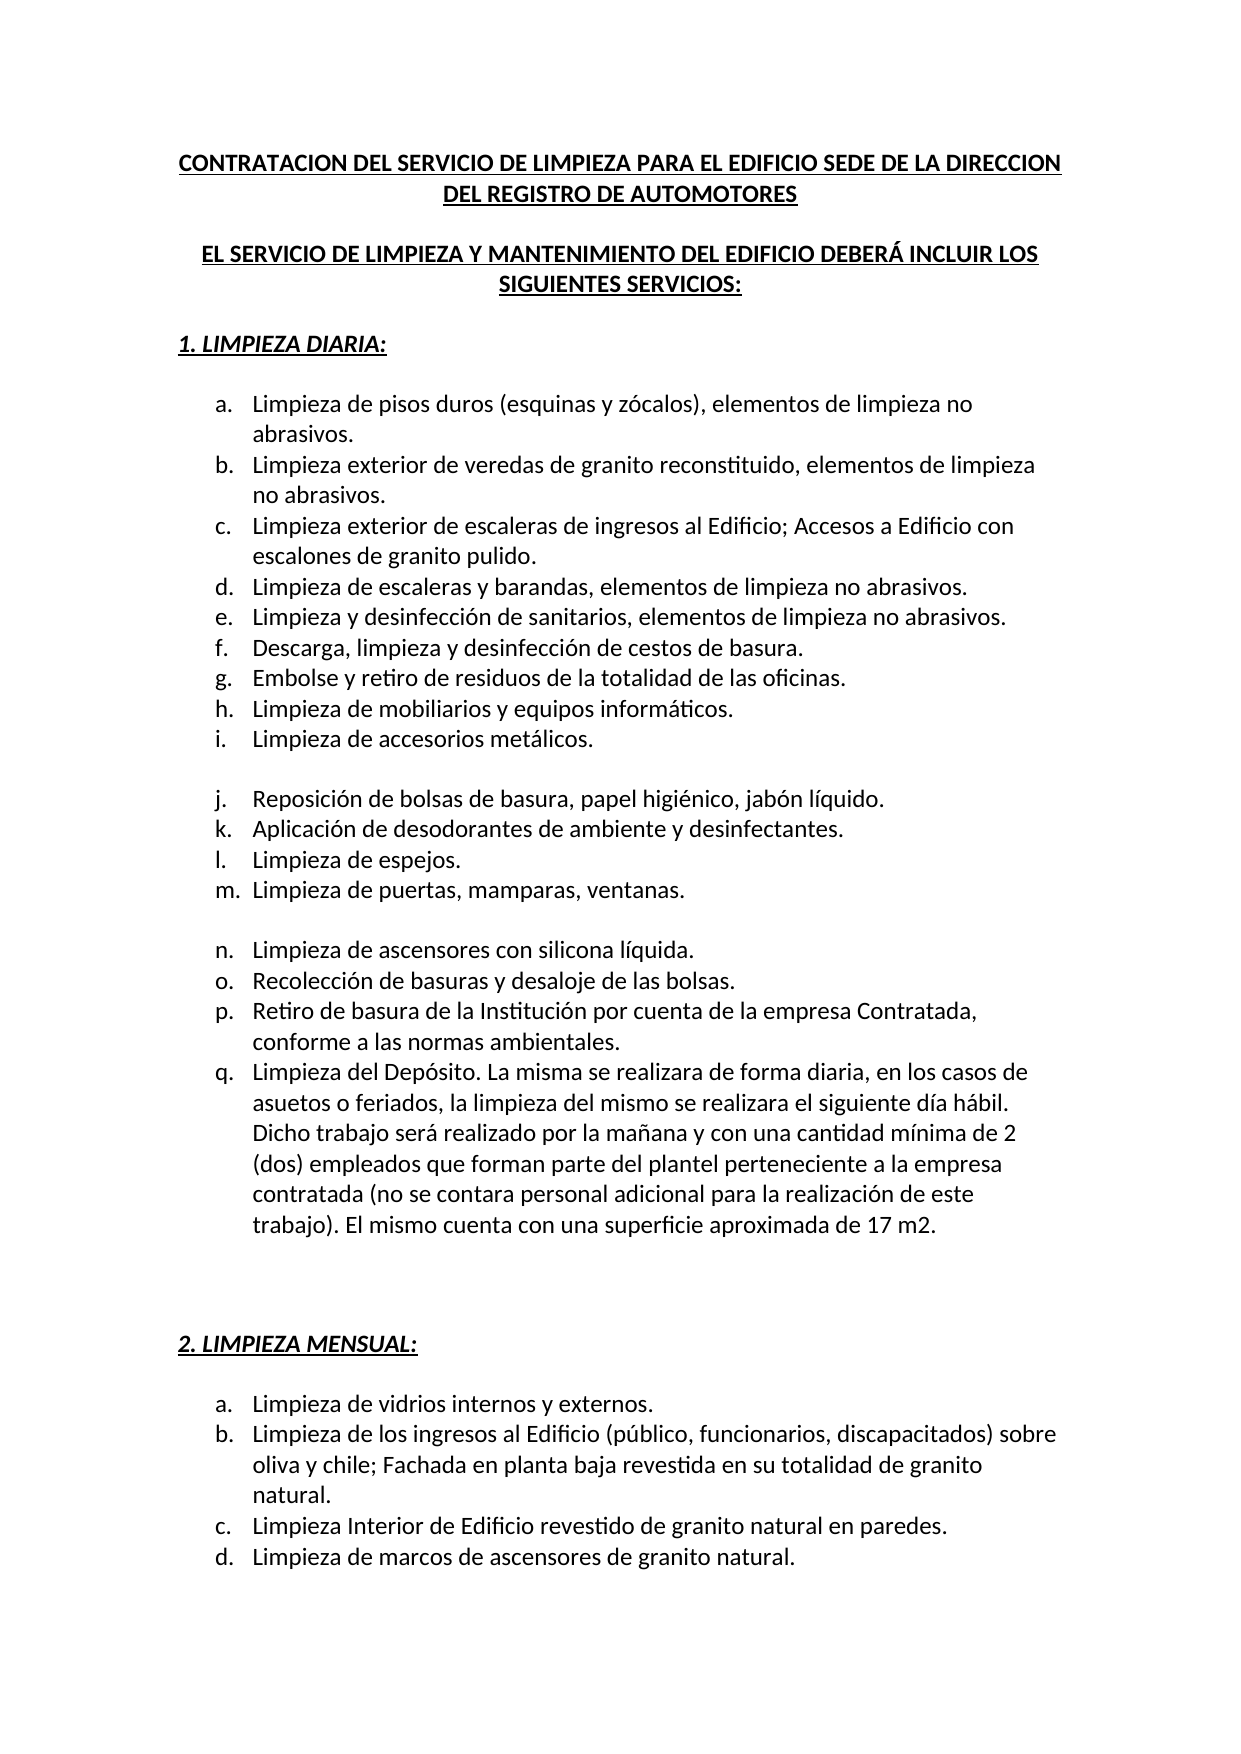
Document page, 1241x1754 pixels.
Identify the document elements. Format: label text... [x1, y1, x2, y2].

list Limpieza de pisos duros (esquinas y zócalos), elementos de limpieza no abrasivos. [215, 388, 1063, 449]
text EL SERVICIO DE LIMPIEZA Y MANTENIMIENTO DEL EDIFICIO DEBERÁ INCLUIR LOS SIGUIENTES SERVICIOS: [177, 238, 1063, 299]
list Limpieza de mobiliarios y equipos informáticos. [215, 693, 1063, 723]
text 2. LIMPIEZA MENSUAL: [177, 1328, 1063, 1359]
list Reposición de bolsas de basura, papel higiénico, jabón líquido. [215, 783, 1063, 814]
list Limpieza de accesorios metálicos. [215, 723, 1063, 754]
list Limpieza de vidrios internos y externos. [215, 1388, 1063, 1419]
list Limpieza de escaleras y barandas, elementos de limpieza no abrasivos. [215, 571, 1063, 601]
list Limpieza de marcos de ascensores de granito natural. [215, 1541, 1063, 1571]
list Limpieza exterior de veredas de granito reconstituido, elementos de limpieza no abrasivos. [215, 449, 1063, 510]
text CONTRATACION DEL SERVICIO DE LIMPIEZA PARA EL EDIFICIO SEDE DE LA DIRECCION DEL REGISTRO DE AUTOMOTORES [177, 148, 1063, 209]
list Limpieza de espejos. [215, 844, 1063, 875]
list Limpieza y desinfección de sanitarios, elementos de limpieza no abrasivos. [215, 601, 1063, 632]
list Recolección de basuras y desaloje de las bolsas. [215, 965, 1063, 995]
list Limpieza de los ingresos al Edificio (público, funcionarios, discapacitados) sobre oliva y chile; Fachada en planta baja revestida en su totalidad de granito natural. [215, 1419, 1063, 1510]
list Limpieza de ascensores con silicona líquida. [215, 934, 1063, 965]
list Aplicación de desodorantes de ambiente y desinfectantes. [215, 814, 1063, 844]
list Descarga, limpieza y desinfección de cestos de basura. [215, 632, 1063, 662]
list Limpieza exterior de escaleras de ingresos al Edificio; Accesos a Edificio con escalones de granito pulido. [215, 510, 1063, 571]
list Embolse y retiro de residuos de la totalidad de las oficinas. [215, 662, 1063, 693]
list Limpieza de puertas, mamparas, ventanas. [215, 875, 1063, 905]
list Limpieza Interior de Edificio revestido de granito natural en paredes. [215, 1510, 1063, 1541]
list Limpieza del Depósito. La misma se realizara de forma diaria, en los casos de asuetos o feriados, la limpieza del mismo se realizara el siguiente día hábil. Dicho trabajo será realizado por la mañana y con una cantidad mínima de 2 (dos) empleados que forman parte del plantel perteneciente a la empresa contratada (no se contara personal adicional para la realización de este trabajo). El mismo cuenta con una superficie aproximada de 17 m2. [215, 1056, 1063, 1239]
list Retiro de basura de la Institución por cuenta de la empresa Contratada, conforme a las normas ambientales. [215, 995, 1063, 1056]
text 1. LIMPIEZA DIARIA: [177, 328, 1063, 358]
